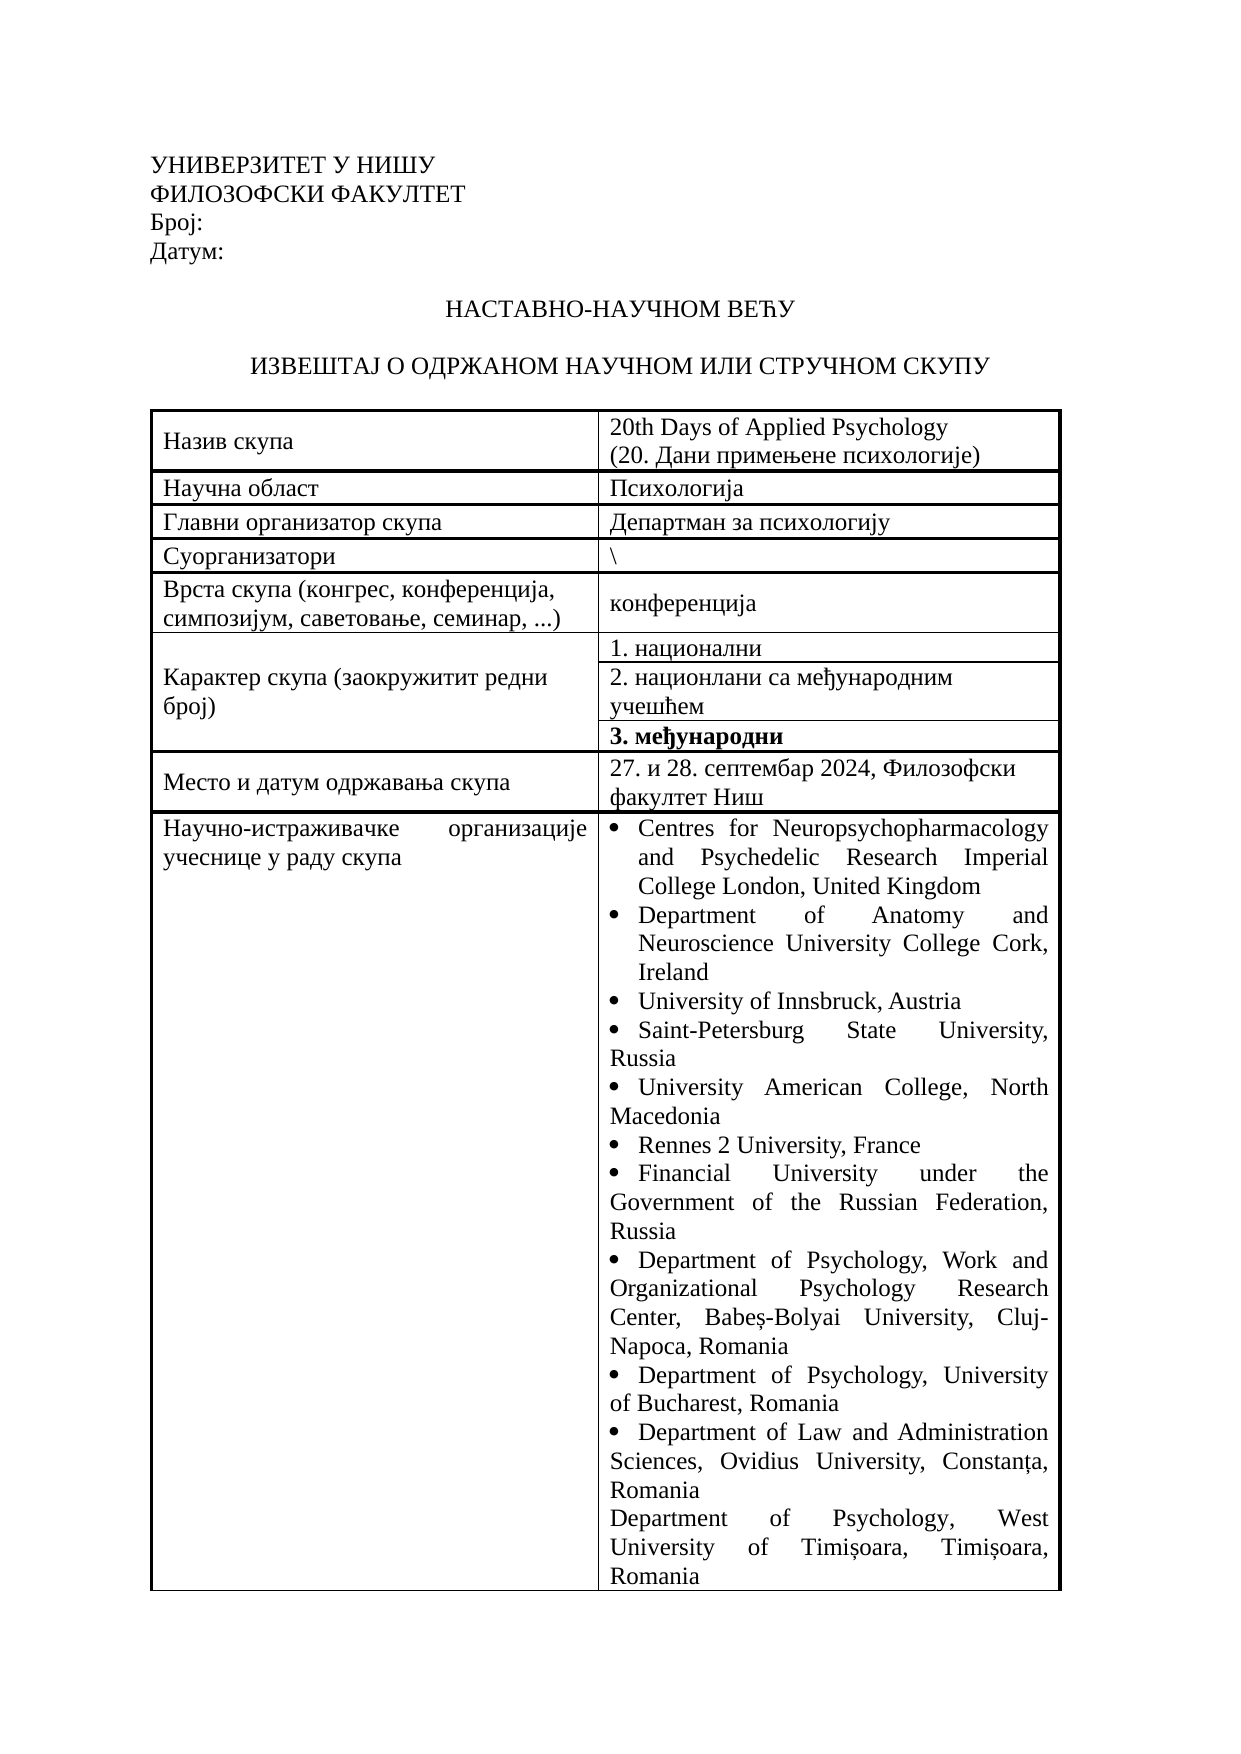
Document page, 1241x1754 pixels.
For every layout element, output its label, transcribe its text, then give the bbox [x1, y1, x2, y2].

table_cell Место и датум одржавања скупа [153, 753, 598, 810]
text Датум: [150, 236, 1090, 265]
table_cell 1. национални [599, 633, 1058, 661]
table_cell Психологија [599, 473, 1058, 503]
table_cell 3. међународни [599, 721, 1058, 750]
table_cell конференција [599, 574, 1058, 632]
text Број: [150, 207, 1090, 236]
table_cell Карактер скупа (заокружитит редни број) [153, 633, 598, 750]
table_cell Главни организатор скупа [153, 506, 598, 537]
table_cell Врста скупа (конгрес, конференција, симпозијум, саветовање, семинар, ...) [153, 574, 598, 632]
table_cell 27. и 28. септембар 2024, Филозофски факултет Ниш [599, 753, 1058, 810]
table_cell Департман за психологију [599, 506, 1058, 537]
table_cell Научна област [153, 473, 598, 503]
text ФИЛОЗОФСКИ ФАКУЛТЕТ [150, 179, 1090, 207]
table_cell Суорганизатори [153, 540, 598, 571]
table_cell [153, 814, 598, 1590]
table_cell \ [599, 540, 1058, 571]
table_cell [599, 814, 1058, 1590]
text УНИВЕРЗИТЕТ У НИШУ [150, 150, 1090, 179]
table_header 20th Days of Applied Psychology (20. Дани примењене психологије) [599, 412, 1058, 469]
table_header Назив скупа [153, 412, 598, 469]
text ИЗВЕШТАЈ О ОДРЖАНОМ НАУЧНОМ ИЛИ СТРУЧНОМ СКУПУ [150, 351, 1090, 380]
text НАСТАВНО-НАУЧНОМ ВЕЋУ [150, 294, 1090, 322]
table_cell 2. национлани са међународним учешћем [599, 663, 1058, 720]
